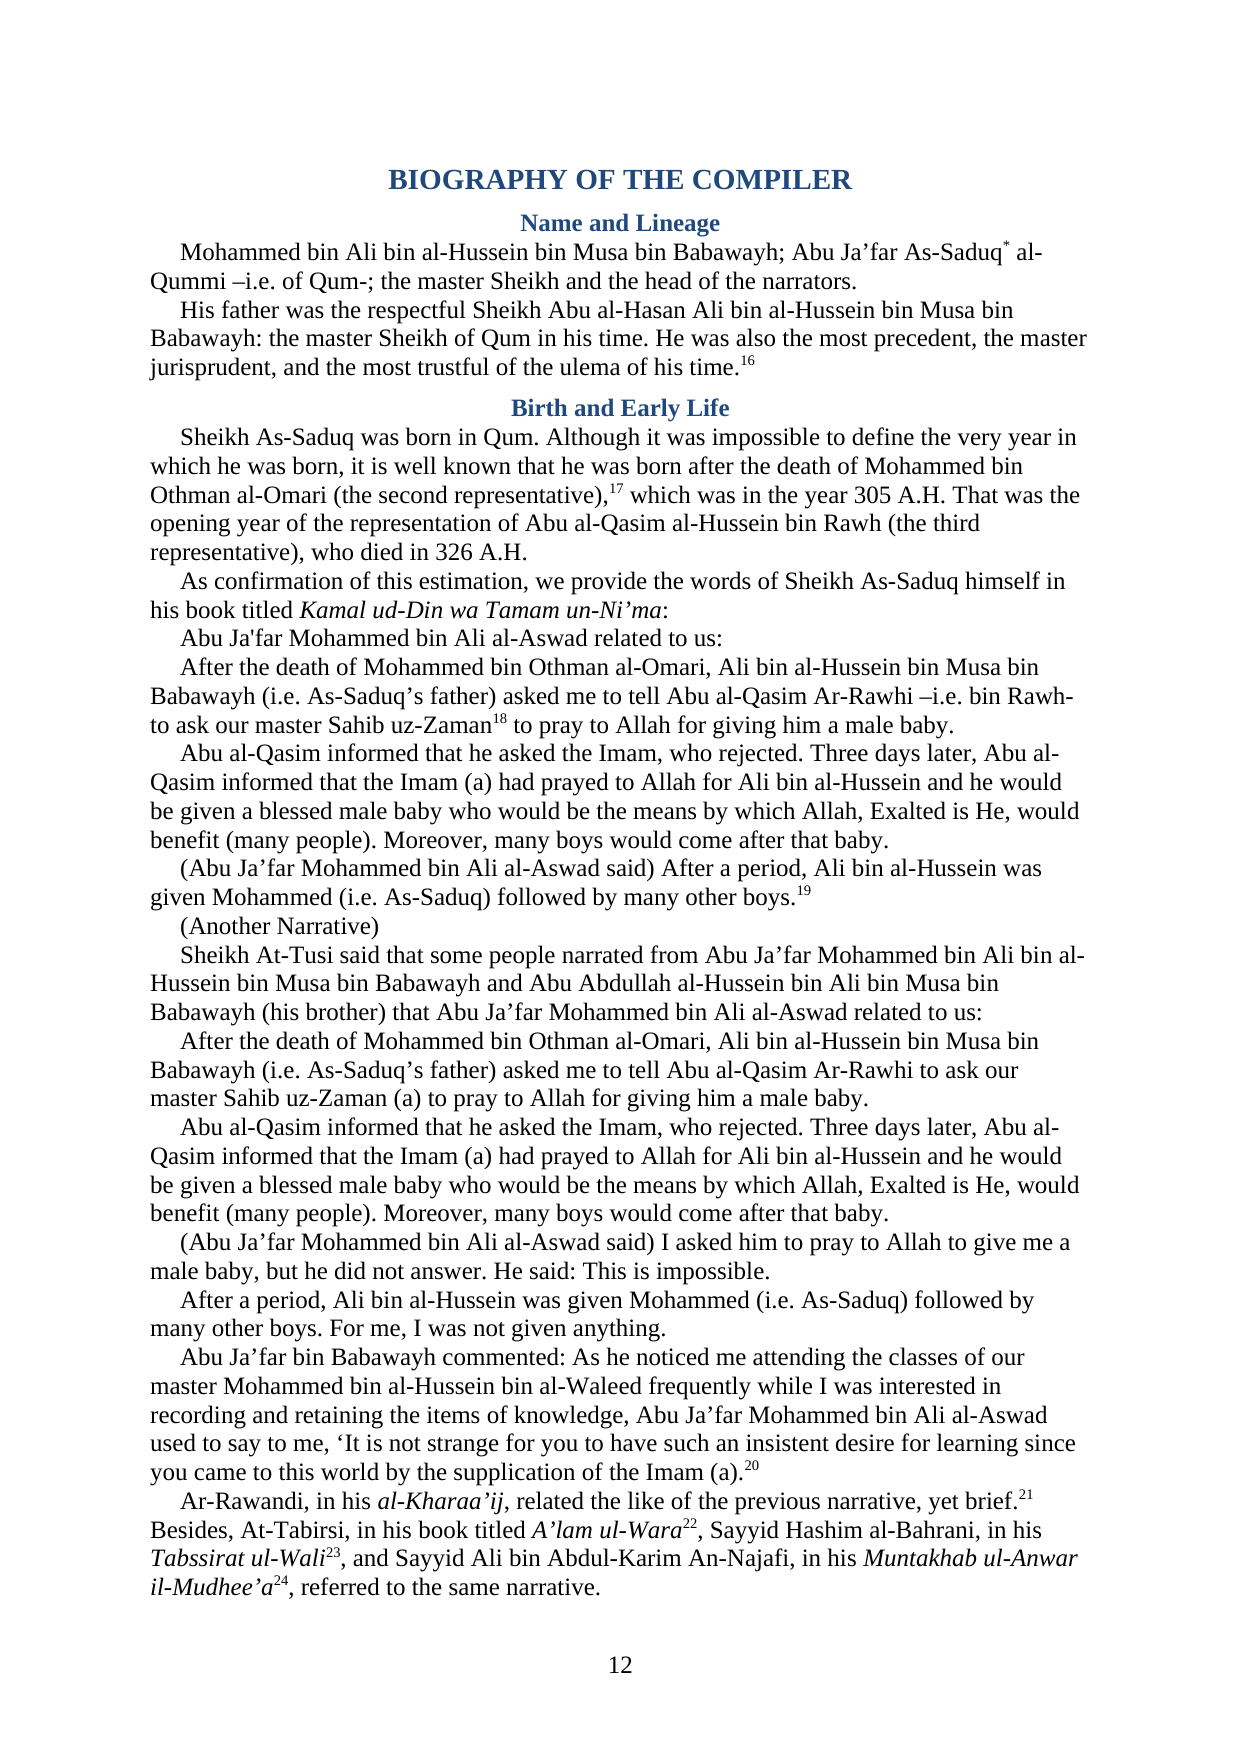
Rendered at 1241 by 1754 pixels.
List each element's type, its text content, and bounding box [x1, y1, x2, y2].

text After the death of Mohammed bin Othman al-Omari, Ali bin al-Hussein bin Musa bin Babawayh (i.e. As-Saduq’s father) asked me to tell Abu al-Qasim Ar-Rawhi –i.e. bin Rawh- to ask our master Sahib uz-Zaman to pray to Allah for giving him a male baby. [150, 652, 1090, 738]
text Abu Ja'far Mohammed bin Ali al-Aswad related to us: [150, 623, 1090, 652]
subtitle Birth and Early Life [150, 393, 1090, 422]
text Ar-Rawandi, in his al-Kharaa’ij, related the like of the previous narrative, yet brief. Besides, At-Tabirsi, in his book titled A’lam ul-Wara, Sayyid Hashim al-Bahrani, in his Tabssirat ul-Wali, and Sayyid Ali bin Abdul-Karim An-Najafi, in his Muntakhab ul-Anwar il-Mudhee’a, referred to the same narrative. [150, 1486, 1090, 1601]
text Abu al-Qasim informed that he asked the Imam, who rejected. Three days later, Abu al-Qasim informed that the Imam (a) had prayed to Allah for Ali bin al-Hussein and he would be given a blessed male baby who would be the means by which Allah, Exalted is He, would benefit (many people). Moreover, many boys would come after that baby. [150, 1112, 1090, 1227]
text Sheikh At-Tusi said that some people narrated from Abu Ja’far Mohammed bin Ali bin al-Hussein bin Musa bin Babawayh and Abu Abdullah al-Hussein bin Ali bin Musa bin Babawayh (his brother) that Abu Ja’far Mohammed bin Ali al-Aswad related to us: [150, 940, 1090, 1026]
subtitle BIOGRAPHY OF THE COMPILER [150, 162, 1090, 196]
text (Abu Ja’far Mohammed bin Ali al-Aswad said) After a period, Ali bin al-Hussein was given Mohammed (i.e. As-Saduq) followed by many other boys. [150, 853, 1090, 911]
text (Another Narrative) [150, 911, 1090, 940]
text Abu al-Qasim informed that he asked the Imam, who rejected. Three days later, Abu al-Qasim informed that the Imam (a) had prayed to Allah for Ali bin al-Hussein and he would be given a blessed male baby who would be the means by which Allah, Exalted is He, would benefit (many people). Moreover, many boys would come after that baby. [150, 738, 1090, 853]
text (Abu Ja’far Mohammed bin Ali al-Aswad said) I asked him to pray to Allah to give me a male baby, but he did not answer. He said: This is impossible. [150, 1227, 1090, 1285]
text Mohammed bin Ali bin al-Hussein bin Musa bin Babawayh; Abu Ja’far As-Saduq* al-Qummi –i.e. of Qum-; the master Sheikh and the head of the narrators. [150, 237, 1090, 295]
text Abu Ja’far bin Babawayh commented: As he noticed me attending the classes of our master Mohammed bin al-Hussein bin al-Waleed frequently while I was interested in recording and retaining the items of knowledge, Abu Ja’far Mohammed bin Ali al-Aswad used to say to me, ‘It is not strange for you to have such an insistent desire for learning since you came to this world by the supplication of the Imam (a). [150, 1342, 1090, 1486]
text As confirmation of this estimation, we provide the words of Sheikh As-Saduq himself in his book titled Kamal ud-Din wa Tamam un-Ni’ma: [150, 566, 1090, 623]
text After the death of Mohammed bin Othman al-Omari, Ali bin al-Hussein bin Musa bin Babawayh (i.e. As-Saduq’s father) asked me to tell Abu al-Qasim Ar-Rawhi to ask our master Sahib uz-Zaman (a) to pray to Allah for giving him a male baby. [150, 1026, 1090, 1112]
subtitle Name and Lineage [150, 208, 1090, 237]
text After a period, Ali bin al-Hussein was given Mohammed (i.e. As-Saduq) followed by many other boys. For me, I was not given anything. [150, 1285, 1090, 1342]
text Sheikh As-Saduq was born in Qum. Although it was impossible to define the very year in which he was born, it is well known that he was born after the death of Mohammed bin Othman al-Omari (the second representative), which was in the year 305 A.H. That was the opening year of the representation of Abu al-Qasim al-Hussein bin Rawh (the third representative), who died in 326 A.H. [150, 422, 1090, 566]
text His father was the respectful Sheikh Abu al-Hasan Ali bin al-Hussein bin Musa bin Babawayh: the master Sheikh of Qum in his time. He was also the most precedent, the master jurisprudent, and the most trustful of the ulema of his time. [150, 295, 1090, 381]
